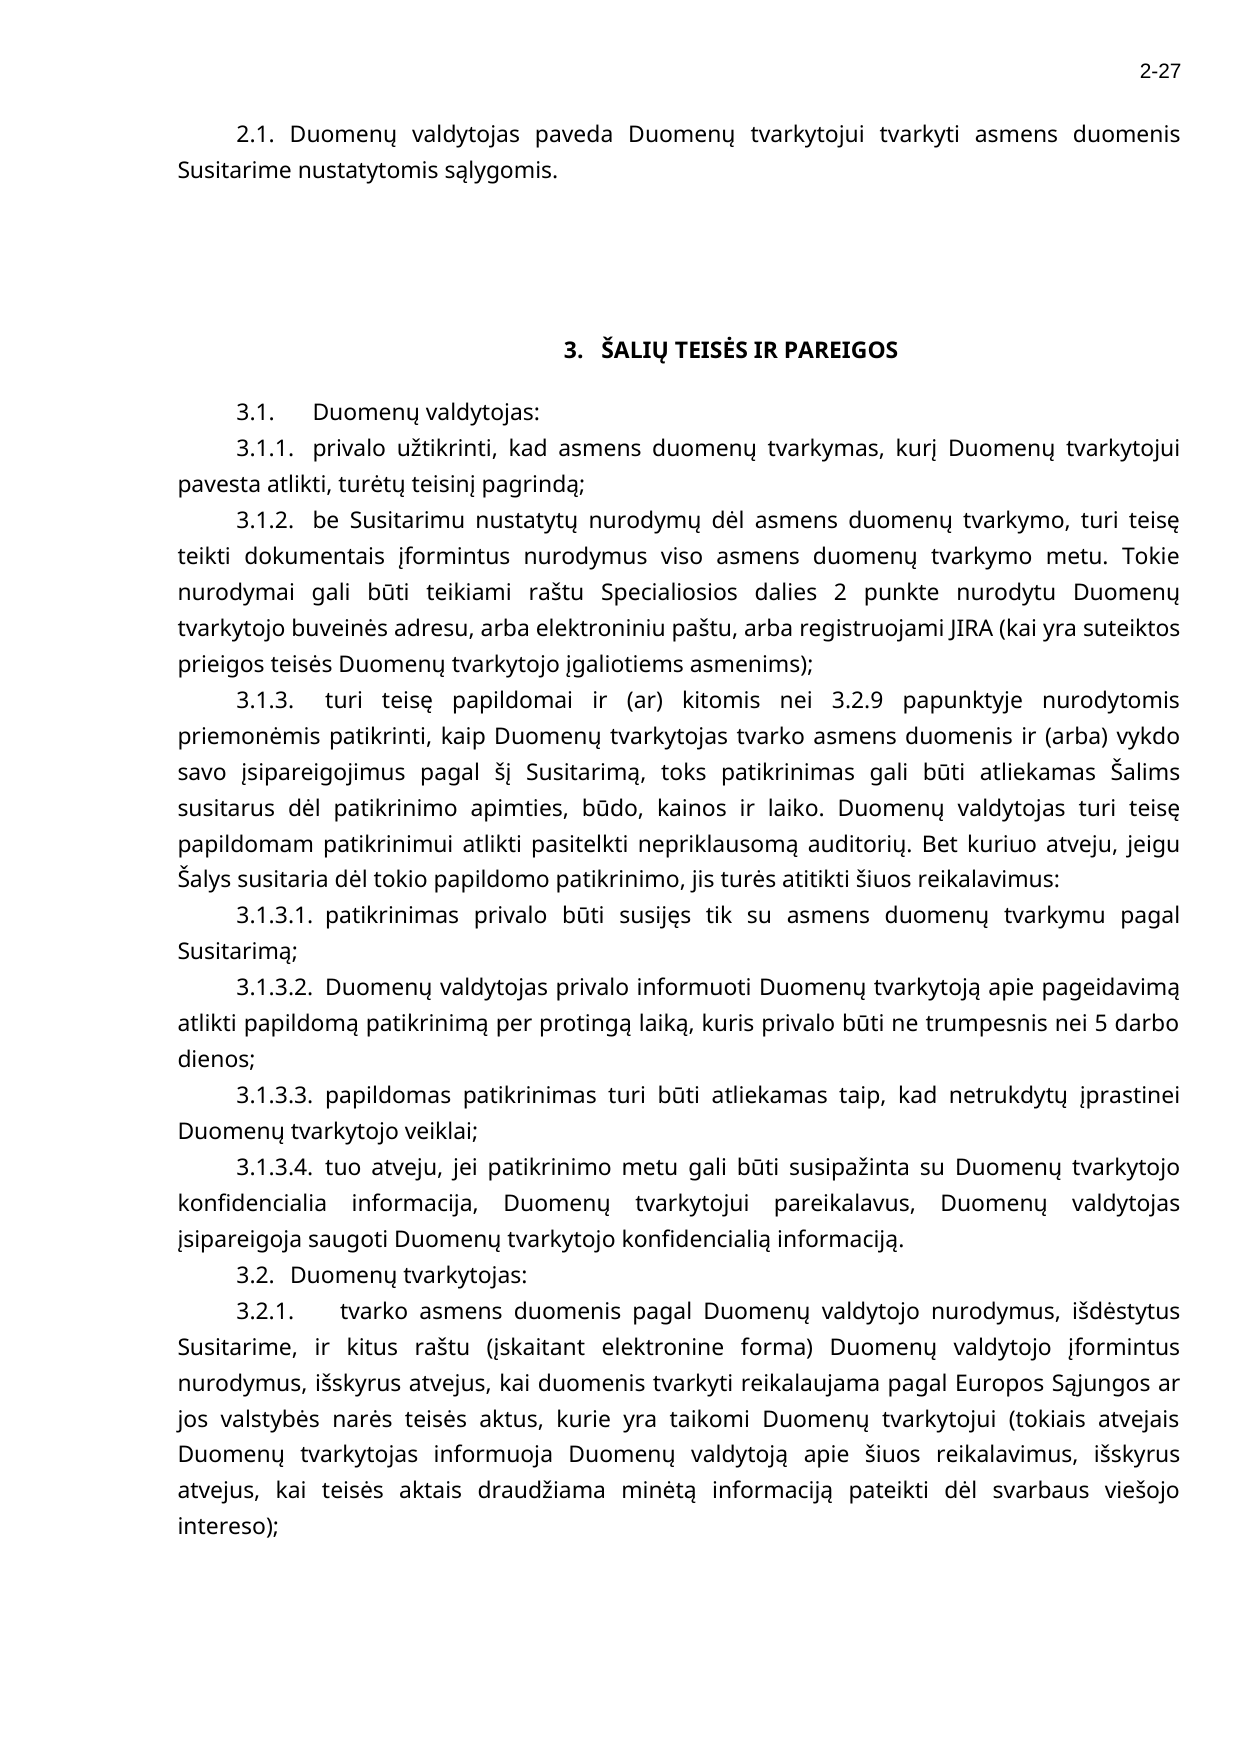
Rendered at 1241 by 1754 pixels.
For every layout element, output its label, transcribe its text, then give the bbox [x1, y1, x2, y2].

list ŠALIŲ TEISĖS IR PAREIGOS [281, 334, 1181, 365]
list Duomenų valdytojas: [177, 396, 1181, 427]
list turi teisę papildomai ir (ar) kitomis nei 3.2.9 papunktyje nurodytomis priemonėmis patikrinti, kaip Duomenų tvarkytojas tvarko asmens duomenis ir (arba) vykdo savo įsipareigojimus pagal šį Susitarimą, toks patikrinimas gali būti atliekamas Šalims susitarus dėl patikrinimo apimties, būdo, kainos ir laiko. Duomenų valdytojas turi teisę papildomam patikrinimui atlikti pasitelkti nepriklausomą auditorių. Bet kuriuo atveju, jeigu Šalys susitaria dėl tokio papildomo patikrinimo, jis turės atitikti šiuos reikalavimus: [177, 684, 1181, 895]
list tuo atveju, jei patikrinimo metu gali būti susipažinta su Duomenų tvarkytojo konfidencialia informacija, Duomenų tvarkytojui pareikalavus, Duomenų valdytojas įsipareigoja saugoti Duomenų tvarkytojo konfidencialią informaciją. [177, 1151, 1181, 1254]
list Duomenų valdytojas privalo informuoti Duomenų tvarkytoją apie pageidavimą atlikti papildomą patikrinimą per protingą laiką, kuris privalo būti ne trumpesnis nei 5 darbo dienos; [177, 971, 1181, 1074]
list privalo užtikrinti, kad asmens duomenų tvarkymas, kurį Duomenų tvarkytojui pavesta atlikti, turėtų teisinį pagrindą; [177, 432, 1181, 499]
list Duomenų tvarkytojas: [236, 1259, 1181, 1290]
list patikrinimas privalo būti susijęs tik su asmens duomenų tvarkymu pagal Susitarimą; [177, 899, 1181, 967]
list tvarko asmens duomenis pagal Duomenų valdytojo nurodymus, išdėstytus Susitarime, ir kitus raštu (įskaitant elektronine forma) Duomenų valdytojo įformintus nurodymus, išskyrus atvejus, kai duomenis tvarkyti reikalaujama pagal Europos Sąjungos ar jos valstybės narės teisės aktus, kurie yra taikomi Duomenų tvarkytojui (tokiais atvejais Duomenų tvarkytojas informuoja Duomenų valdytoją apie šiuos reikalavimus, išskyrus atvejus, kai teisės aktais draudžiama minėtą informaciją pateikti dėl svarbaus viešojo intereso); [177, 1295, 1181, 1542]
list papildomas patikrinimas turi būti atliekamas taip, kad netrukdytų įprastinei Duomenų tvarkytojo veiklai; [177, 1079, 1181, 1146]
list 2.1. Duomenų valdytojas paveda Duomenų tvarkytojui tvarkyti asmens duomenis Susitarime nustatytomis sąlygomis. [177, 118, 1181, 185]
list be Susitarimu nustatytų nurodymų dėl asmens duomenų tvarkymo, turi teisę teikti dokumentais įformintus nurodymus viso asmens duomenų tvarkymo metu. Tokie nurodymai gali būti teikiami raštu Specialiosios dalies 2 punkte nurodytu Duomenų tvarkytojo buveinės adresu, arba elektroniniu paštu, arba registruojami JIRA (kai yra suteiktos prieigos teisės Duomenų tvarkytojo įgaliotiems asmenims); [177, 504, 1181, 679]
